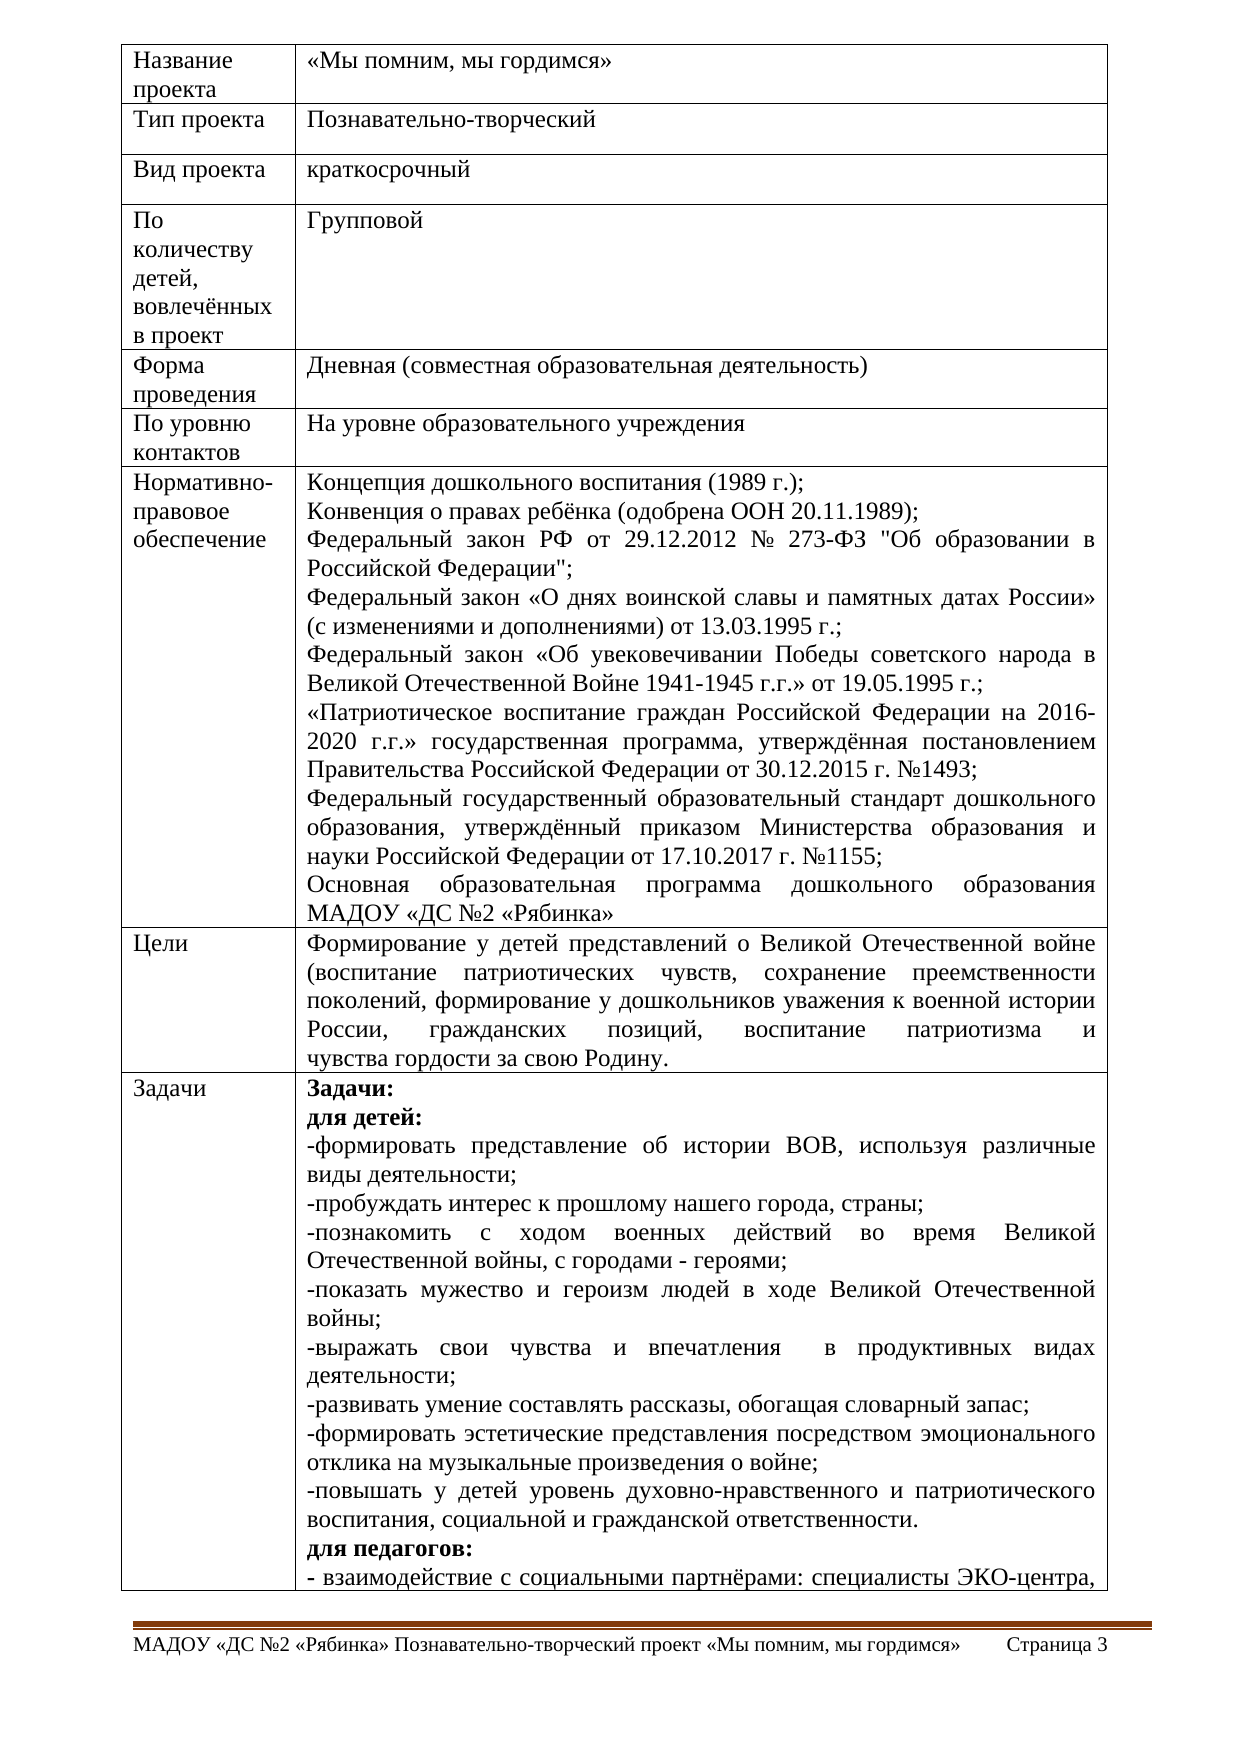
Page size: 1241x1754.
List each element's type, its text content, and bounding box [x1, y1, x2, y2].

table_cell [296, 1073, 1107, 1590]
table_cell Форма проведения [122, 350, 295, 407]
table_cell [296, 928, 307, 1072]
table_cell Задачи [122, 1073, 295, 1590]
table_cell Нормативно-правовое обеспечение [122, 467, 295, 927]
table_cell Дневная (совместная образовательная деятельность) [296, 350, 1107, 407]
table_cell Концепция дошкольного воспитания (1989 г.); Конвенция о правах ребёнка (одобрена ООН 20.11.1989); Федеральный закон РФ от 29.12.2012 № 273-ФЗ "Об образовании в Российской Федерации"; Федеральный закон «О днях воинской славы и памятных датах России» (с изменениями и дополнениями) от 13.03.1995 г.; Федеральный закон «Об увековечивании Победы советского народа в Великой Отечественной Войне 1941-1945 г.г.» от 19.05.1995 г.; «Патриотическое воспитание граждан Российской Федерации на 2016-2020 г.г.» государственная программа, утверждённая постановлением Правительства Российской Федерации от 30.12.2015 г. №1493; Федеральный государственный образовательный стандарт дошкольного образования, утверждённый приказом Министерства образования и науки Российской Федерации от 17.10.2017 г. №1155; Основная образовательная программа дошкольного образования МАДОУ «ДС №2 «Рябинка» [296, 467, 1107, 927]
table_cell На уровне образовательного учреждения [296, 409, 1107, 466]
table_cell Тип проекта [122, 104, 295, 153]
table_cell краткосрочный [296, 155, 1107, 204]
table_cell Цели [122, 928, 295, 1072]
table_header «Мы помним, мы гордимся» [296, 45, 1107, 103]
table_cell Вид проекта [122, 155, 295, 204]
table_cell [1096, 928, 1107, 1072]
table_cell Познавательно-творческий [296, 104, 1107, 153]
table_cell По уровню контактов [122, 409, 295, 466]
table_header Название проекта [122, 45, 295, 103]
table_cell Групповой [296, 205, 1107, 349]
table_cell По количеству детей, вовлечённых в проект [122, 205, 295, 349]
